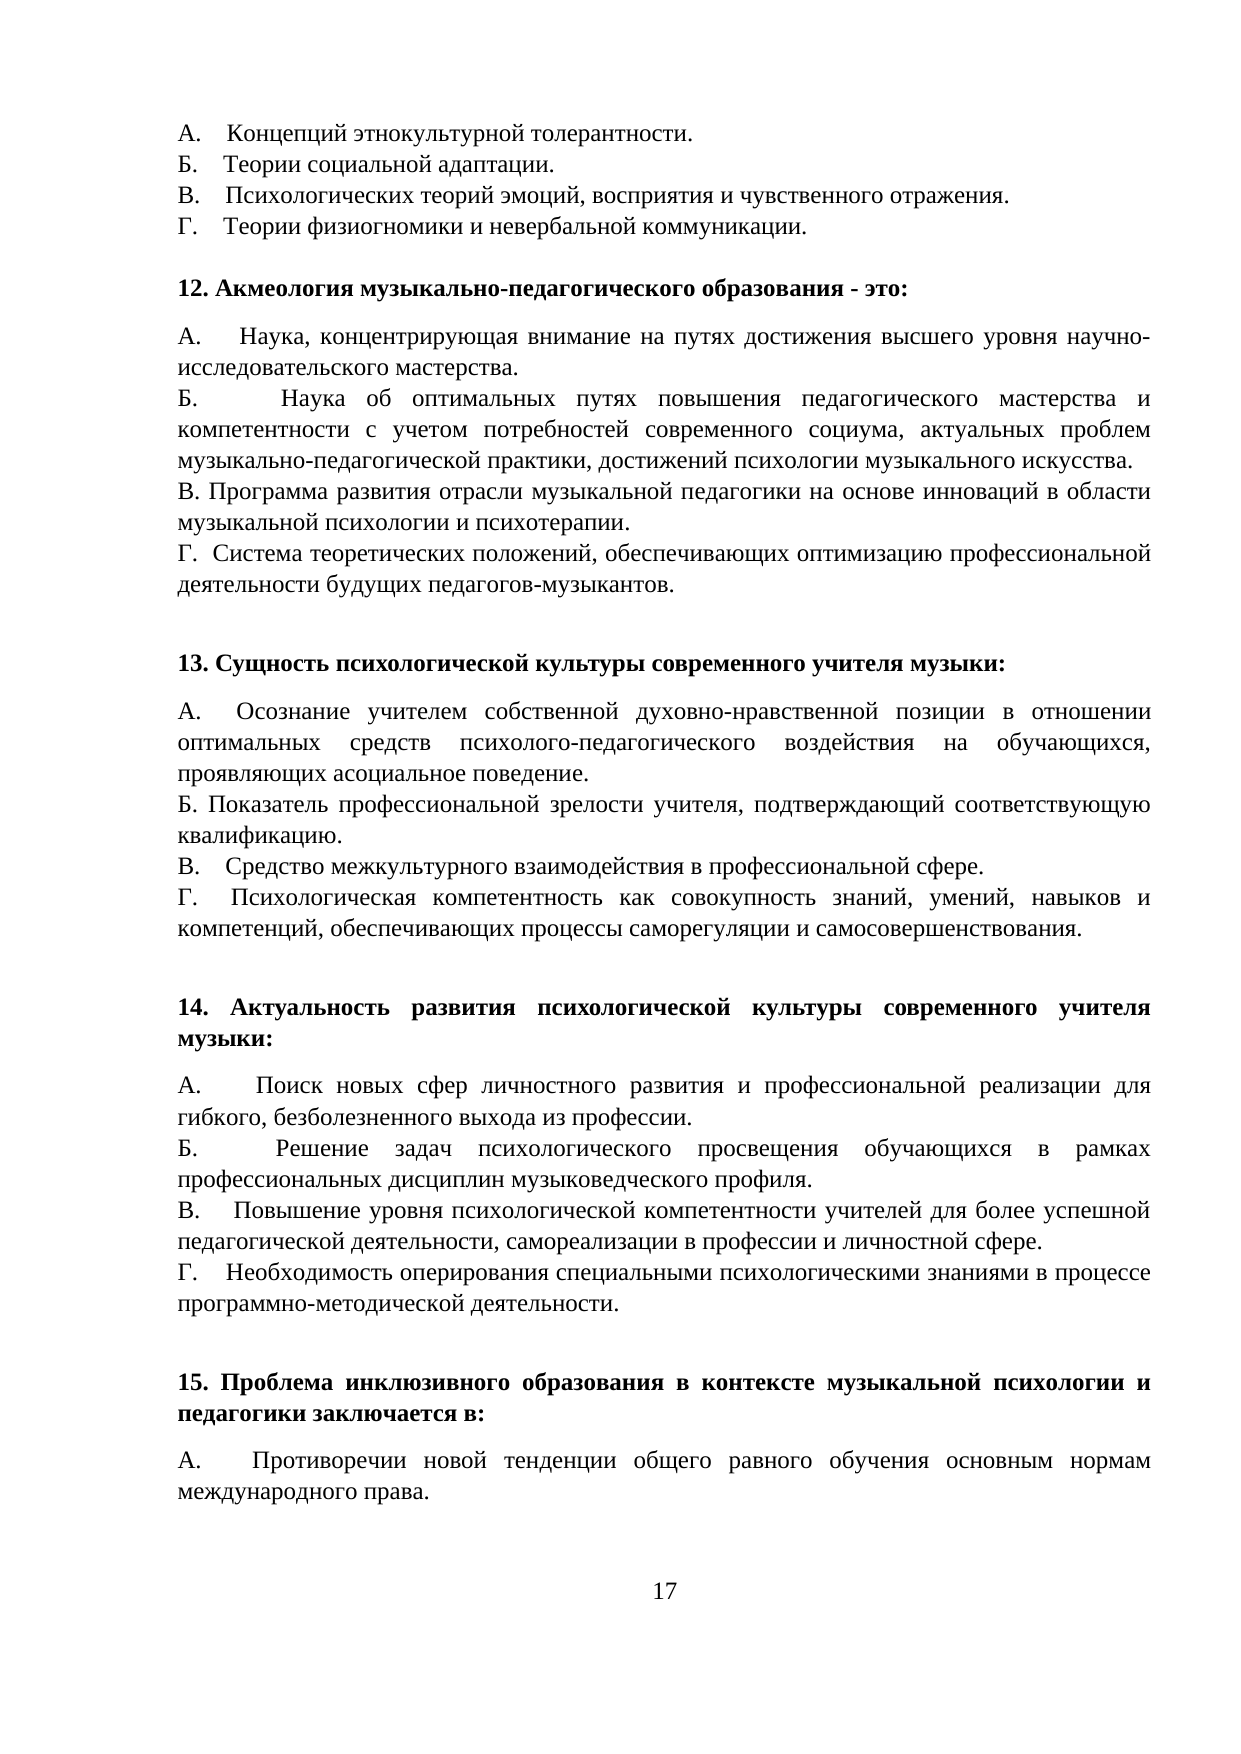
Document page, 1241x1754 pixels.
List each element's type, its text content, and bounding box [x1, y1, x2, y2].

text 15. Проблема инклюзивного образования в контексте музыкальной психологии и педагогики заключается в: [177, 1367, 1152, 1426]
text В. Психологических теорий эмоций, восприятия и чувственного отражения. [177, 180, 1152, 209]
text А. Противоречии новой тенденции общего равного обучения основным нормам международного права. [177, 1445, 1152, 1505]
text 14. Актуальность развития психологической культуры современного учителя музыки: [177, 992, 1152, 1052]
text Г. Необходимость оперирования специальными психологическими знаниями в процессе программно-методической деятельности. [177, 1257, 1152, 1317]
text Б. Решение задач психологического просвещения обучающихся в рамках профессиональных дисциплин музыковедческого профиля. [177, 1133, 1152, 1192]
text А. Наука, концентрирующая внимание на путях достижения высшего уровня научно-исследовательского мастерства. [177, 321, 1152, 381]
text В. Повышение уровня психологической компетентности учителей для более успешной педагогической деятельности, самореализации в профессии и личностной сфере. [177, 1195, 1152, 1254]
text 12. Акмеология музыкально-педагогического образования - это: [177, 273, 1152, 302]
text В. Средство межкультурного взаимодействия в профессиональной сфере. [177, 851, 1152, 880]
text А. Осознание учителем собственной духовно-нравственной позиции в отношении оптимальных средств психолого-педагогического воздействия на обучающихся, проявляющих асоциальное поведение. [177, 696, 1152, 787]
text Г. Психологическая компетентность как совокупность знаний, умений, навыков и компетенций, обеспечивающих процессы саморегуляции и самосовершенствования. [177, 882, 1152, 942]
text 13. Сущность психологической культуры современного учителя музыки: [177, 648, 1152, 677]
text А. Концепций этнокультурной толерантности. [177, 118, 1152, 147]
text А. Поиск новых сфер личностного развития и профессиональной реализации для гибкого, безболезненного выхода из профессии. [177, 1071, 1152, 1130]
text Б. Теории социальной адаптации. [177, 149, 1152, 178]
text Г. Система теоретических положений, обеспечивающих оптимизацию профессиональной деятельности будущих педагогов-музыкантов. [177, 538, 1152, 598]
text Б. Показатель профессиональной зрелости учителя, подтверждающий соответствующую квалификацию. [177, 789, 1152, 849]
text В. Программа развития отрасли музыкальной педагогики на основе инноваций в области музыкальной психологии и психотерапии. [177, 476, 1152, 536]
text Г. Теории физиогномики и невербальной коммуникации. [177, 211, 1152, 240]
text Б. Наука об оптимальных путях повышения педагогического мастерства и компетентности с учетом потребностей современного социума, актуальных проблем музыкально-педагогической практики, достижений психологии музыкального искусства. [177, 383, 1152, 474]
